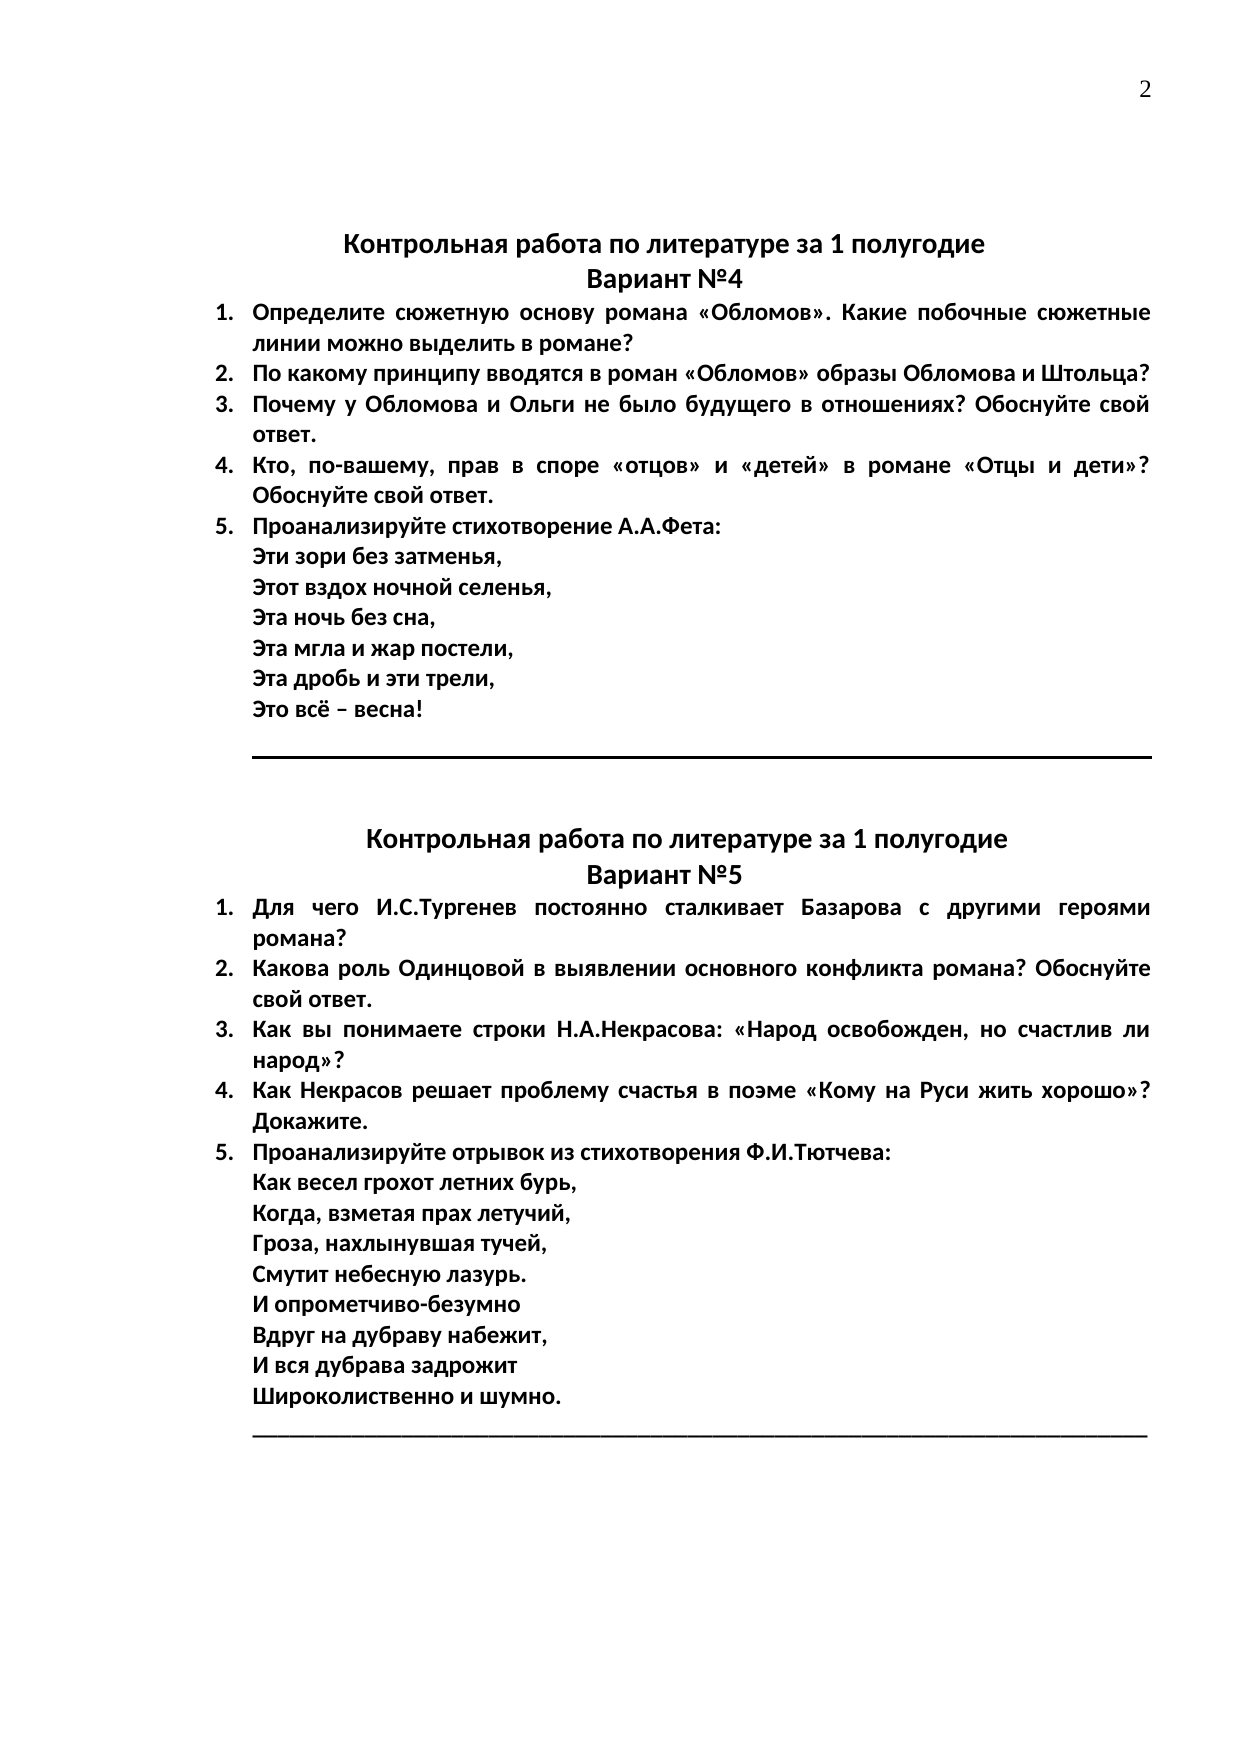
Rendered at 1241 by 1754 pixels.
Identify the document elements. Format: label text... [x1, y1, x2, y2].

list Как вы понимаете строки Н.А.Некрасова: «Народ освобожден, но счастлив ли народ»? [215, 1014, 1152, 1075]
list Проанализируйте стихотворение А.А.Фета: [215, 510, 1152, 540]
list Почему у Обломова и Ольги не было будущего в отношениях? Обоснуйте свой ответ. [215, 388, 1152, 449]
list ________________________________________________________________________ [252, 1410, 1152, 1441]
list Эта дробь и эти трели, [252, 662, 1152, 693]
list Эти зори без затменья, [252, 540, 1152, 571]
text Контрольная работа по литературе за 1 полугодие [177, 820, 1152, 856]
text Контрольная работа по литературе за 1 полугодие [177, 225, 1152, 261]
list Проанализируйте отрывок из стихотворения Ф.И.Тютчева: [215, 1136, 1152, 1166]
list Эта ночь без сна, [252, 601, 1152, 632]
list Определите сюжетную основу романа «Обломов». Какие побочные сюжетные линии можно выделить в романе? [215, 296, 1152, 357]
list Вдруг на дубраву набежит, [252, 1319, 1152, 1349]
list Этот вздох ночной селенья, [252, 571, 1152, 601]
list Для чего И.С.Тургенев постоянно сталкивает Базарова с другими героями романа? [215, 892, 1152, 953]
list По какому принципу вводятся в роман «Обломов» образы Обломова и Штольца? [215, 357, 1152, 388]
list Смутит небесную лазурь. [252, 1258, 1152, 1288]
list Это всё – весна! [252, 693, 1152, 723]
list Кто, по-вашему, прав в споре «отцов» и «детей» в романе «Отцы и дети»? Обоснуйте свой ответ. [215, 449, 1152, 510]
list Как Некрасов решает проблему счастья в поэме «Кому на Руси жить хорошо»? Докажите. [215, 1075, 1152, 1136]
list Гроза, нахлынувшая тучей, [252, 1227, 1152, 1258]
list Эта мгла и жар постели, [252, 632, 1152, 662]
list Как весел грохот летних бурь, [252, 1166, 1152, 1197]
list Когда, взметая прах летучий, [252, 1197, 1152, 1227]
text Вариант №5 [177, 856, 1152, 892]
list И вся дубрава задрожит [252, 1349, 1152, 1380]
list Какова роль Одинцовой в выявлении основного конфликта романа? Обоснуйте свой ответ. [215, 953, 1152, 1014]
list Широколиственно и шумно. [252, 1380, 1152, 1410]
list И опрометчиво-безумно [252, 1288, 1152, 1319]
text Вариант №4 [177, 261, 1152, 296]
